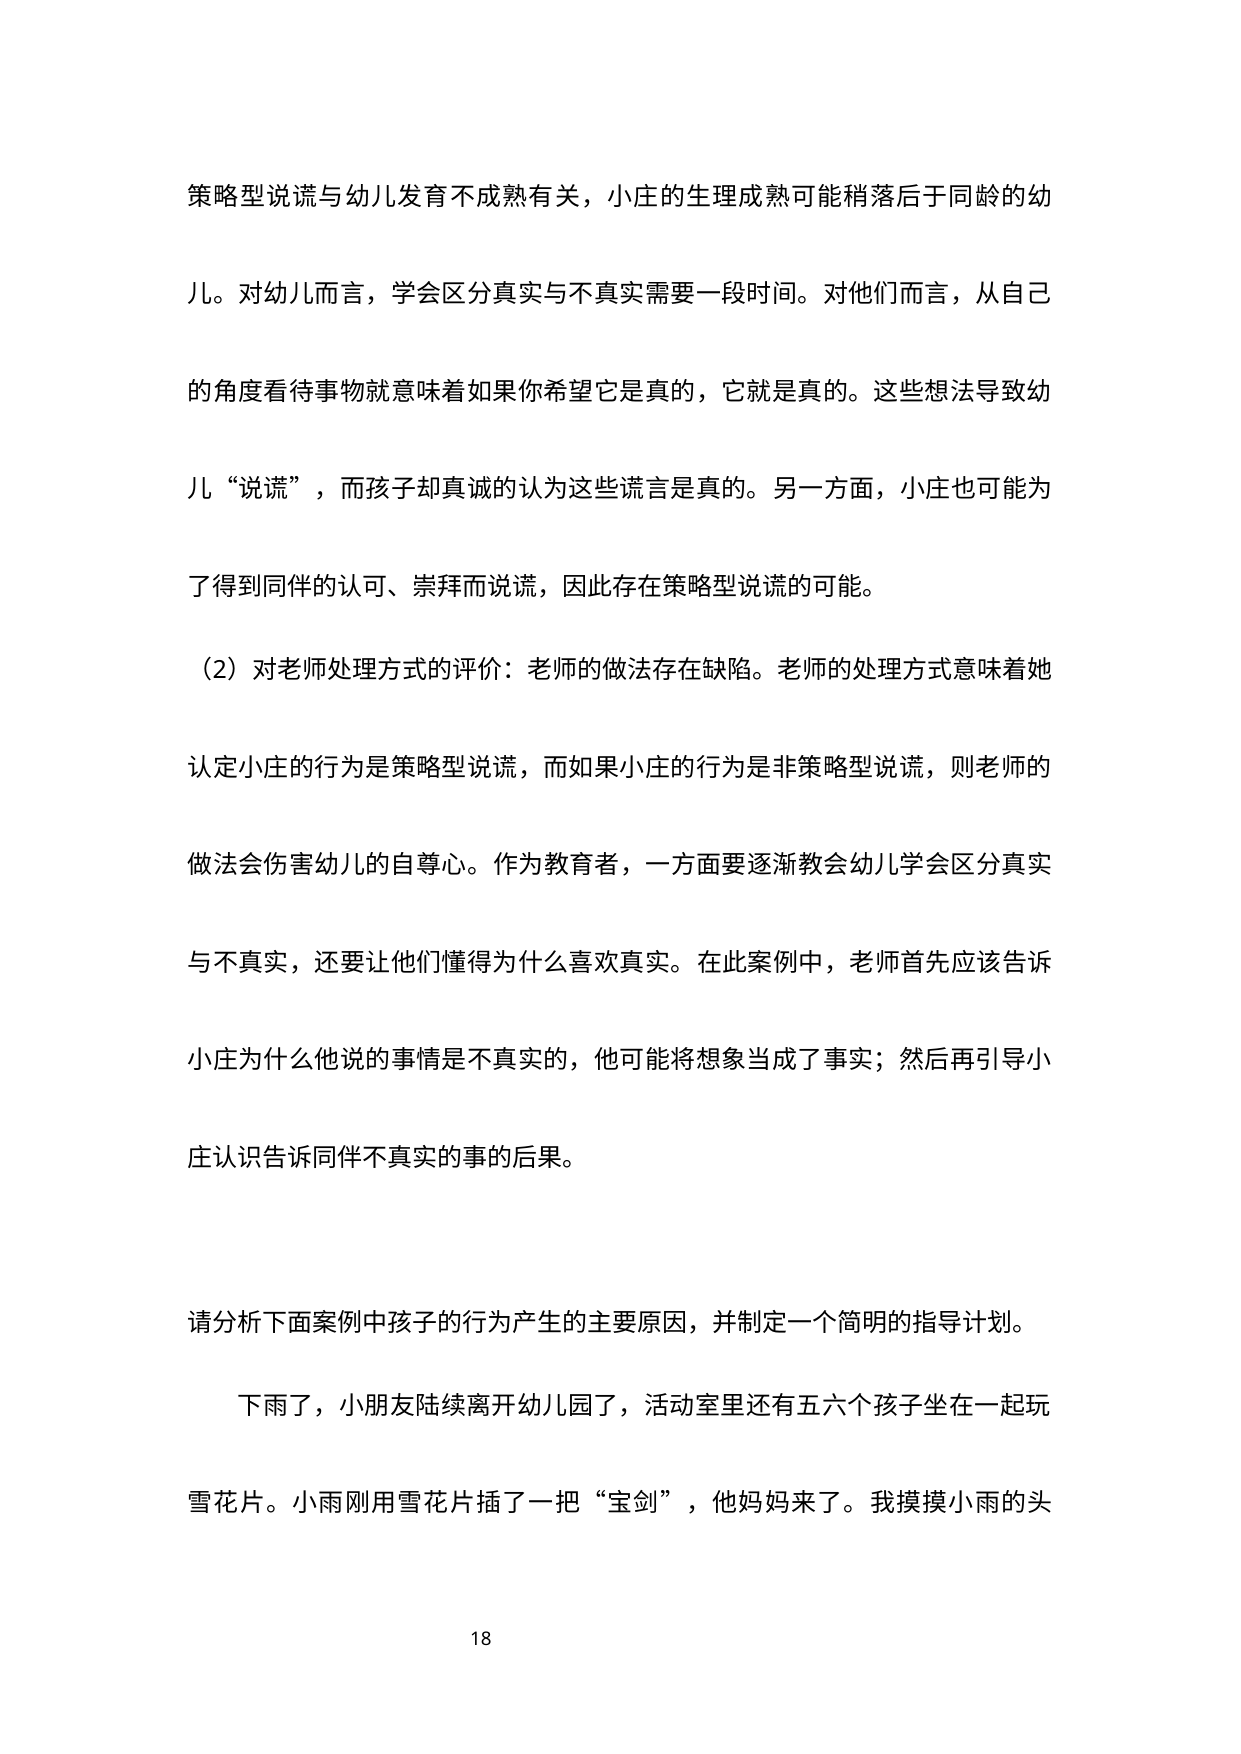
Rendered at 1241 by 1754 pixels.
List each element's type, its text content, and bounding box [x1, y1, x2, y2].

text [187, 1371, 1053, 1533]
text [187, 162, 1053, 617]
text 请分析下面案例中孩子的行为产生的主要原因，并制定一个简明的指导计划。 [187, 1288, 1053, 1353]
text （2）对老师处理方式的评价：老师的做法存在缺陷。老师的处理方式意味着她认定小庄的行为是策略型说谎，而如果小庄的行为是非策略型说谎，则老师的做法会伤害幼儿的自尊心。作为教育者，一方面要逐渐教会幼儿学会区分真实与不真实，还要让他们懂得为什么喜欢真实。在此案例中，老师首先应该告诉小庄为什么他说的事情是不真实的，他可能将想象当成了事实；然后再引导小庄认识告诉同伴不真实的事的后果。 [187, 635, 1053, 1188]
